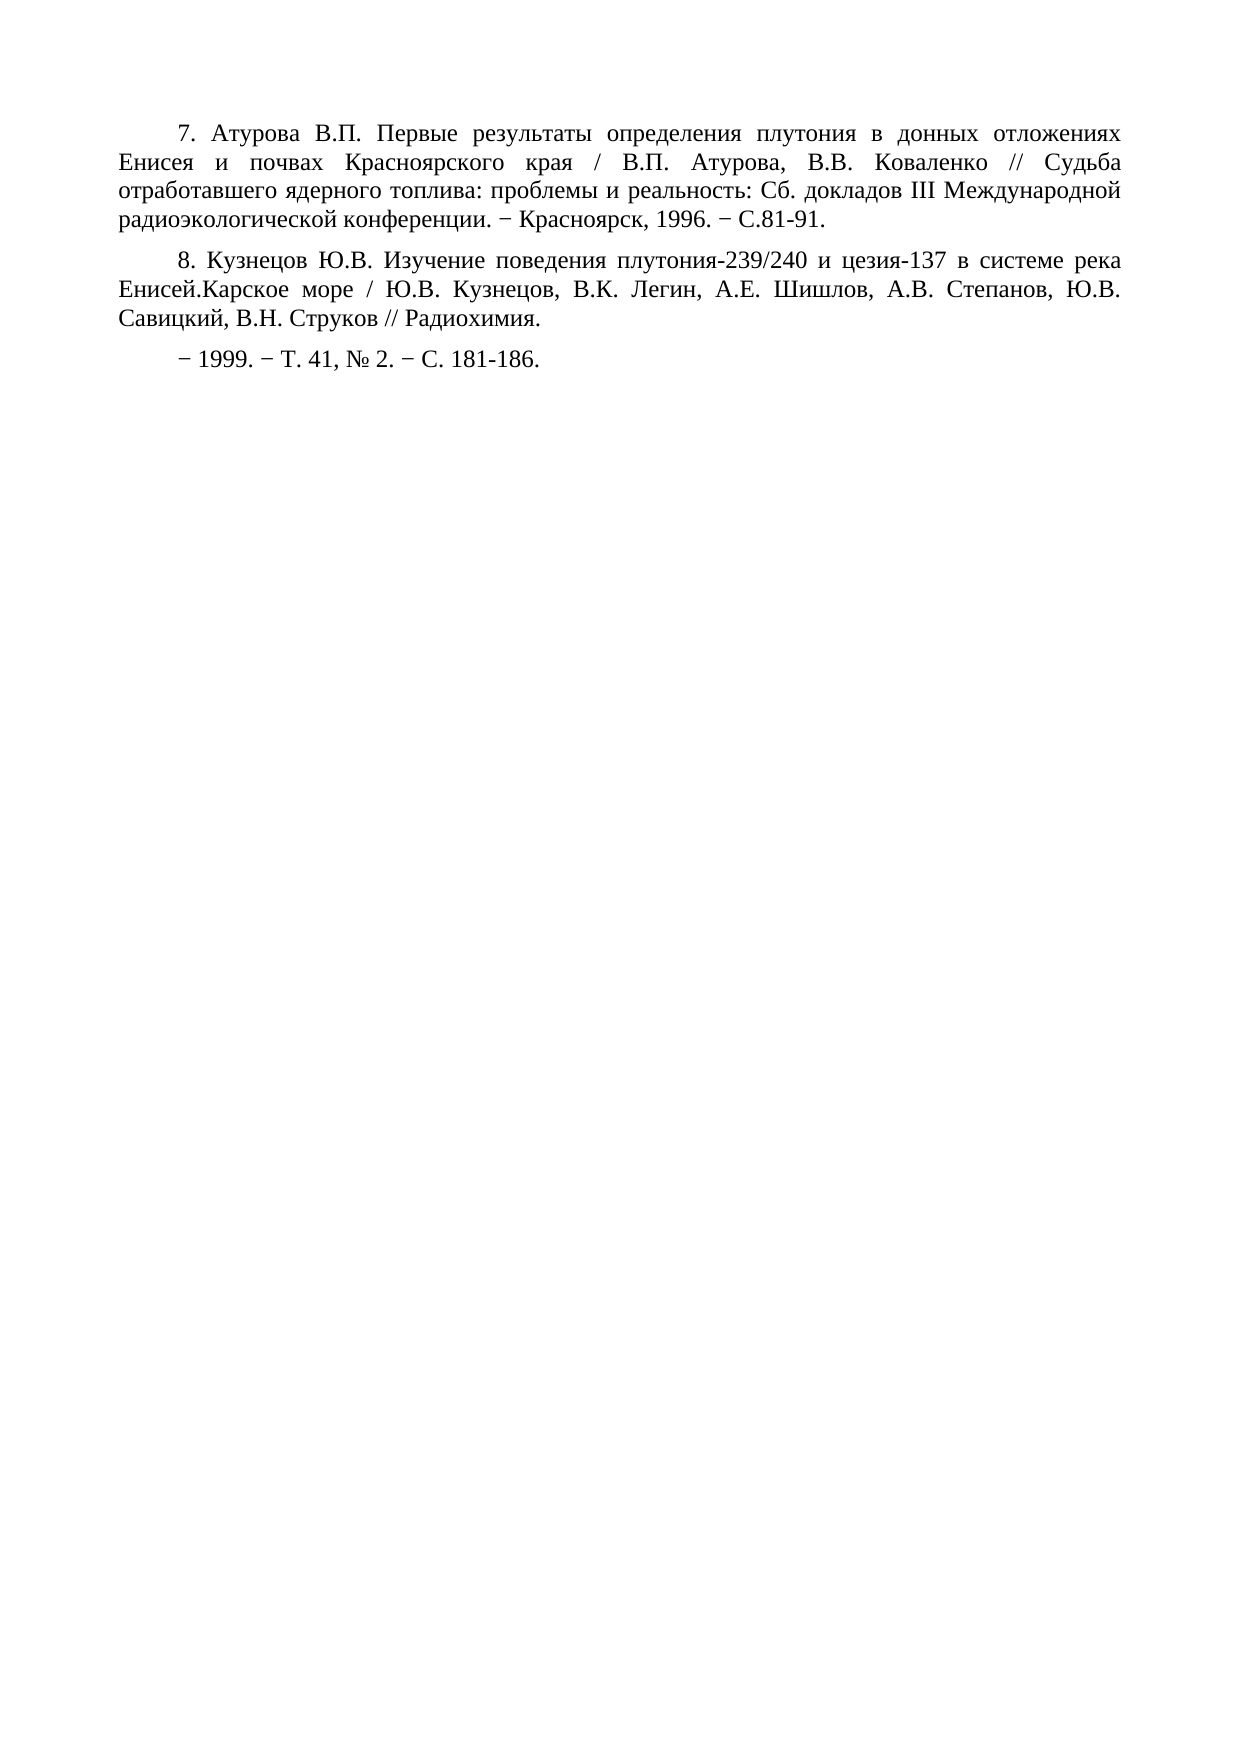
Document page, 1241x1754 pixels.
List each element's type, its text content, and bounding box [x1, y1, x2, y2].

text 8. Кузнецов Ю.В. Изучение поведения плутония-239/240 и цезия-137 в системе река Енисей.Карское море / Ю.В. Кузнецов, В.К. Легин, А.Е. Шишлов, А.В. Степанов, Ю.В. Савицкий, В.Н. Струков // Радиохимия. [118, 246, 1122, 332]
text 7. Атурова В.П. Первые результаты определения плутония в донных отложениях Енисея и почвах Красноярского края / В.П. Атурова, В.В. Коваленко // Судьба отработавшего ядерного топлива: проблемы и реальность: Сб. докладов III Международной радиоэкологической конференции. − Красноярск, 1996. − С.81-91. [118, 118, 1122, 233]
text − 1999. − Т. 41, № 2. − С. 181-186. [118, 344, 1122, 373]
